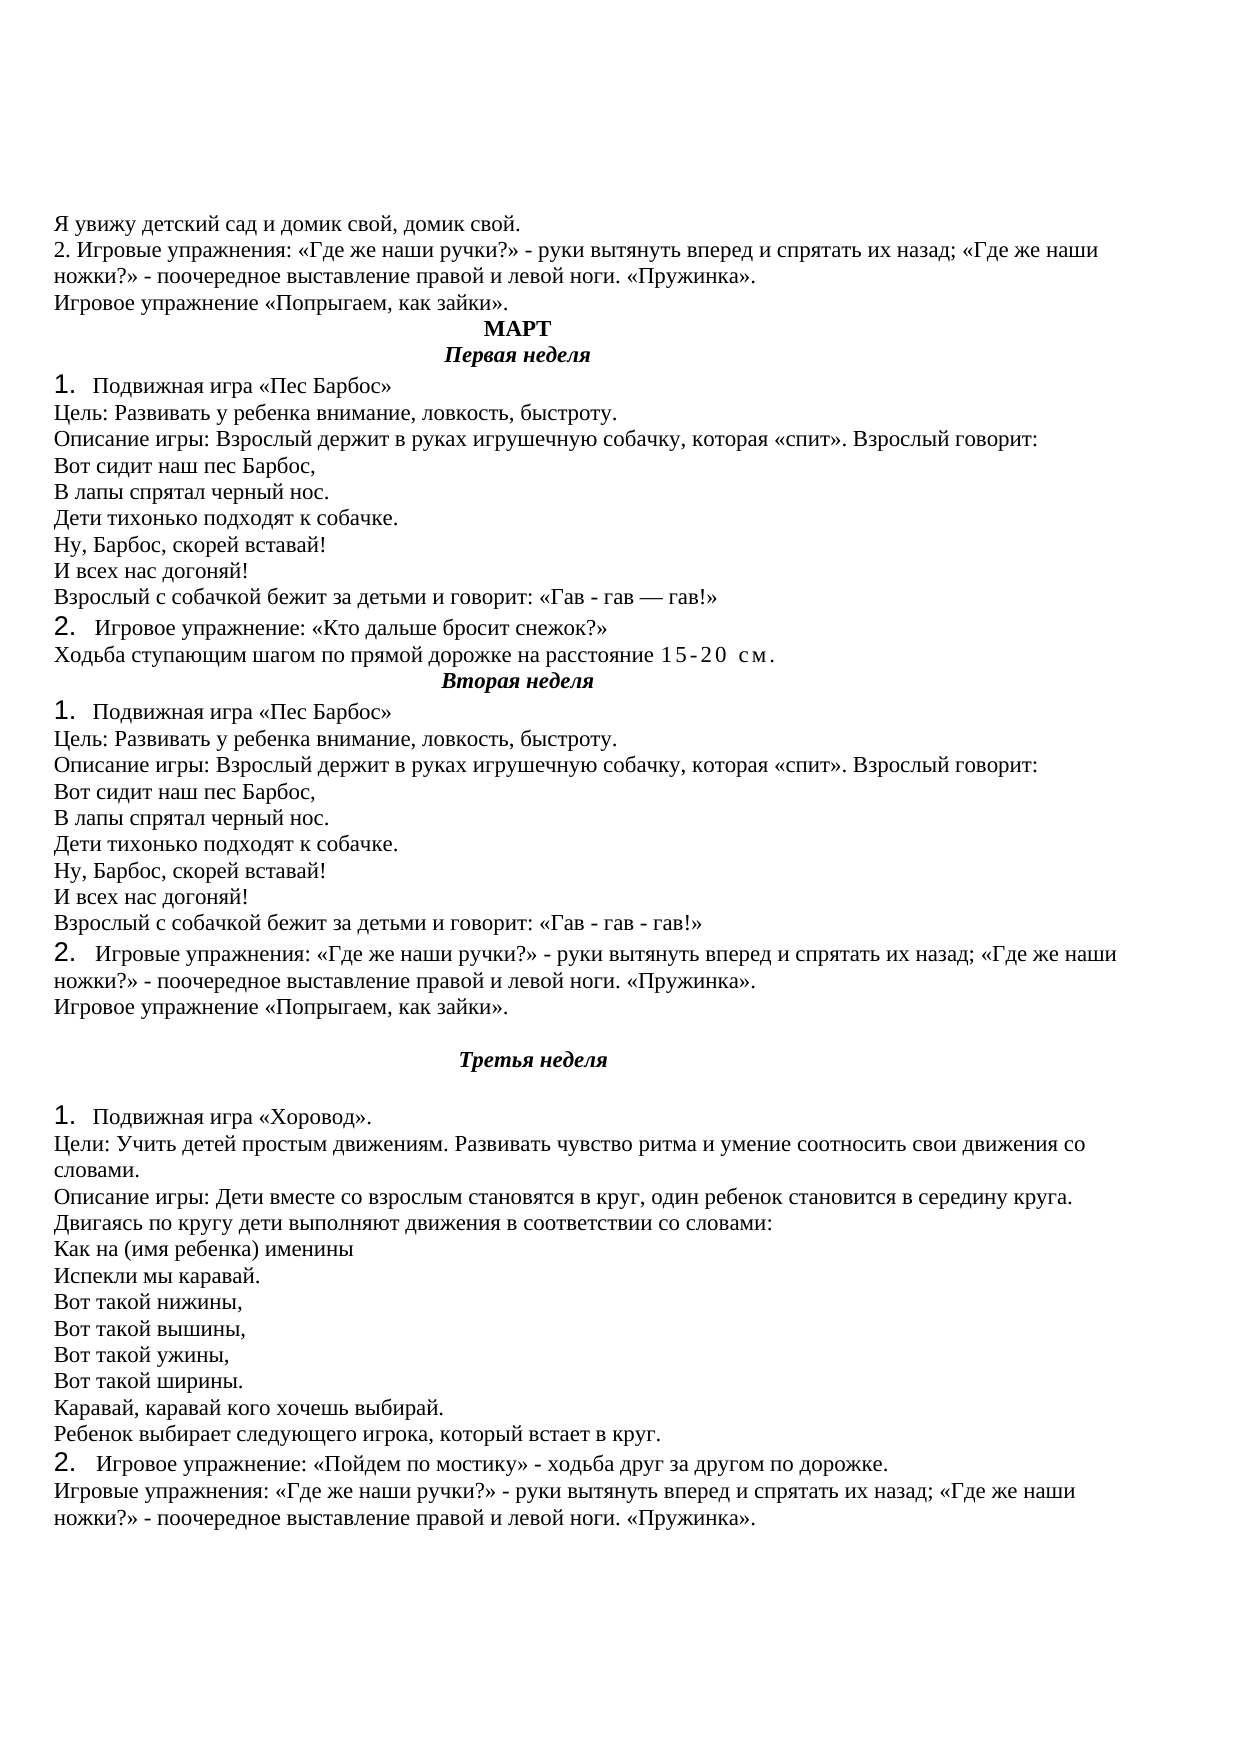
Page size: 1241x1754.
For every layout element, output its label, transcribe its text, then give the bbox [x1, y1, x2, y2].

text Игровое упражнение «Попрыгаем, как зайки». [53, 289, 1150, 315]
text Описание игры: Взрослый держит в руках игрушечную собачку, которая «спит». Взрослый говорит: [53, 751, 1150, 778]
text Каравай, каравай кого хочешь выбирай. [53, 1394, 1150, 1420]
text Вот сидит наш пес Барбос, [53, 778, 1150, 804]
text Ребенок выбирает следующего игрока, который встает в круг. [53, 1420, 1150, 1446]
text Вторая неделя [0, 667, 1123, 694]
text Вот сидит наш пес Барбос, [53, 452, 1150, 478]
text Игровое упражнение «Попрыгаем, как зайки». [53, 993, 1150, 1020]
text Ходьба ступающим шагом по прямой дорожке на расстояние 15-20 см. [53, 641, 1150, 667]
list Игровое упражнение: «Пойдем по мостику» - ходьба друг за другом по дорожке. [53, 1446, 1150, 1478]
text Вот такой вышины, [53, 1314, 1150, 1341]
text Как на (имя ребенка) именины [53, 1236, 471, 1262]
text Испекли мы каравай. [53, 1262, 471, 1288]
text Взрослый с собачкой бежит за детьми и говорит: «Гав - гав - гав!» [53, 909, 1150, 936]
text В лапы спрятал черный нос. [53, 804, 1150, 830]
text Дети тихонько подходят к собачке. [53, 830, 1150, 857]
list Подвижная игра «Пес Барбос» [53, 368, 1150, 399]
text Третья неделя [0, 1046, 1150, 1072]
text Описание игры: Дети вместе со взрослым становятся в круг, один ребенок становится в середину круга. Двигаясь по кругу дети выполняют движения в соответствии со словами: [53, 1183, 1150, 1236]
text Цель: Развивать у ребенка внимание, ловкость, быстроту. [53, 399, 1150, 425]
list Подвижная игра «Хоровод». [53, 1099, 1150, 1130]
text Цель: Развивать у ребенка внимание, ловкость, быстроту. [53, 725, 1150, 751]
text Первая неделя [0, 341, 1123, 368]
list Игровые упражнения: «Где же наши ручки?» - руки вытянуть вперед и спрятать их назад; «Где же наши ножки?» - поочередное выставление правой и левой ноги. «Пружинка». [53, 936, 1150, 993]
text Цели: Учить детей простым движениям. Развивать чувство ритма и умение соотносить свои движения со словами. [53, 1130, 1150, 1183]
text Вот такой ширины. [53, 1367, 1150, 1394]
text В лапы спрятал черный нос. [53, 478, 1150, 504]
list Подвижная игра «Пес Барбос» [53, 694, 1150, 725]
text И всех нас догоняй! [53, 557, 1150, 583]
text Игровые упражнения: «Где же наши ручки?» - руки вытянуть вперед и спрятать их назад; «Где же наши ножки?» - поочередное выставление правой и левой ноги. «Пружинка». [53, 1478, 1150, 1530]
text Я увижу детский сад и домик свой, домик свой. [53, 209, 1150, 236]
text Описание игры: Взрослый держит в руках игрушечную собачку, которая «спит». Взрослый говорит: [53, 425, 1150, 452]
text Ну, Барбос, скорей вставай! [53, 531, 1150, 557]
text Дети тихонько подходят к собачке. [53, 504, 1150, 531]
list Игровое упражнение: «Кто дальше бросит снежок?» [53, 610, 1150, 641]
text МАРТ [0, 315, 1123, 341]
text Ну, Барбос, скорей вставай! [53, 857, 1150, 883]
text И всех нас догоняй! [53, 883, 1150, 909]
text Вот такой нижины, [53, 1288, 1150, 1314]
text Взрослый с собачкой бежит за детьми и говорит: «Гав - гав — гав!» [53, 583, 1150, 610]
text 2. Игровые упражнения: «Где же наши ручки?» - руки вытянуть вперед и спрятать их назад; «Где же наши ножки?» - поочередное выставление правой и левой ноги. «Пружинка». [53, 236, 1150, 289]
text Вот такой ужины, [53, 1341, 1150, 1367]
